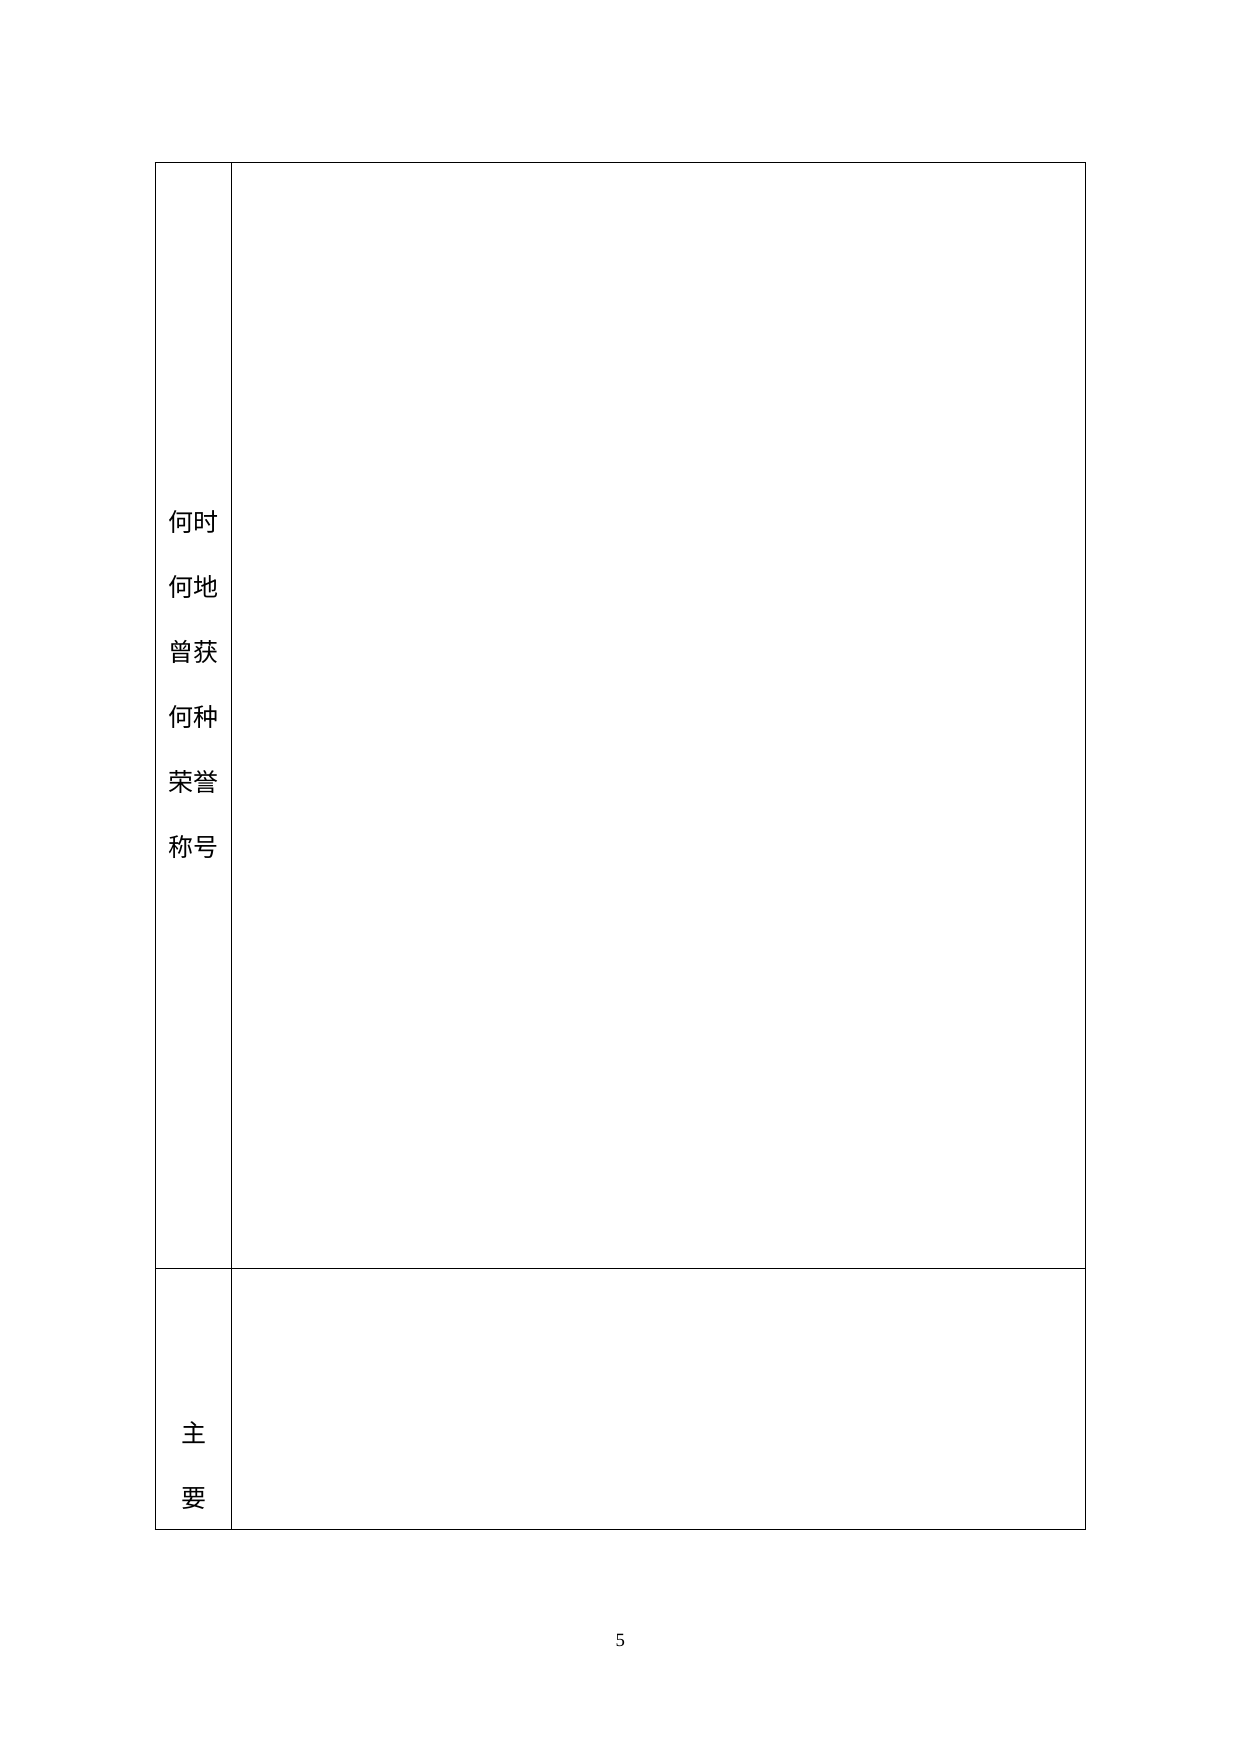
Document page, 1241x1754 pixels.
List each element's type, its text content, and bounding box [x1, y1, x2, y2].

table_cell [232, 1269, 1085, 1529]
table_cell 主 要 经 历 [156, 1269, 231, 1529]
table_cell 何时何地曾获何种荣誉称号 [156, 163, 231, 1268]
table_cell [232, 163, 1085, 1268]
